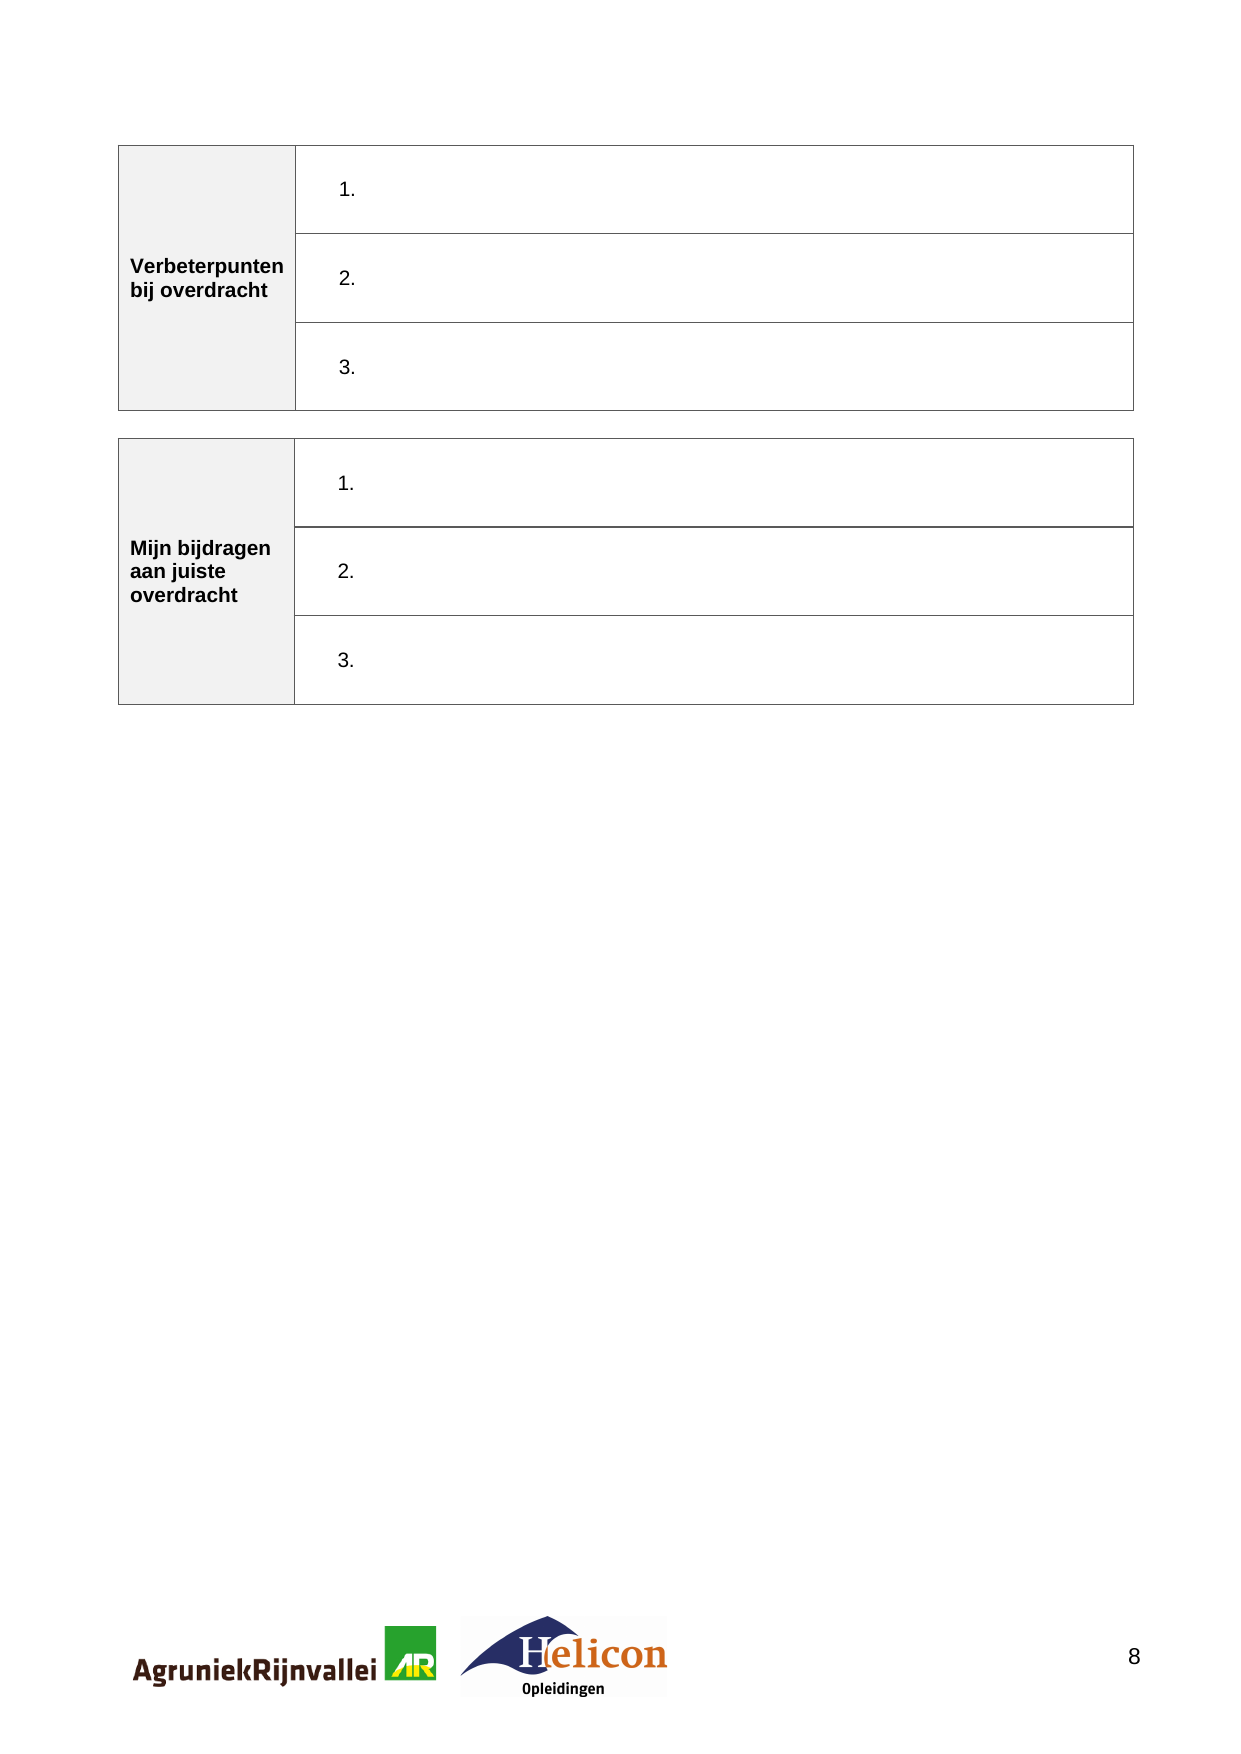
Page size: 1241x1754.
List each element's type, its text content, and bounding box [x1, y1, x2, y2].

picture [132, 1626, 437, 1687]
table_cell 3. [295, 616, 1133, 704]
picture [460, 1616, 668, 1697]
table_cell 3. [296, 323, 1133, 410]
table_header Mijn bijdragen aan juiste overdracht [119, 439, 294, 704]
table_header 1. [295, 439, 1133, 526]
table_cell 2. [296, 234, 1133, 322]
table_header Verbeterpunten bij overdracht [119, 146, 295, 410]
table_header 1. [296, 146, 1133, 233]
table_cell 2. [295, 528, 1133, 615]
